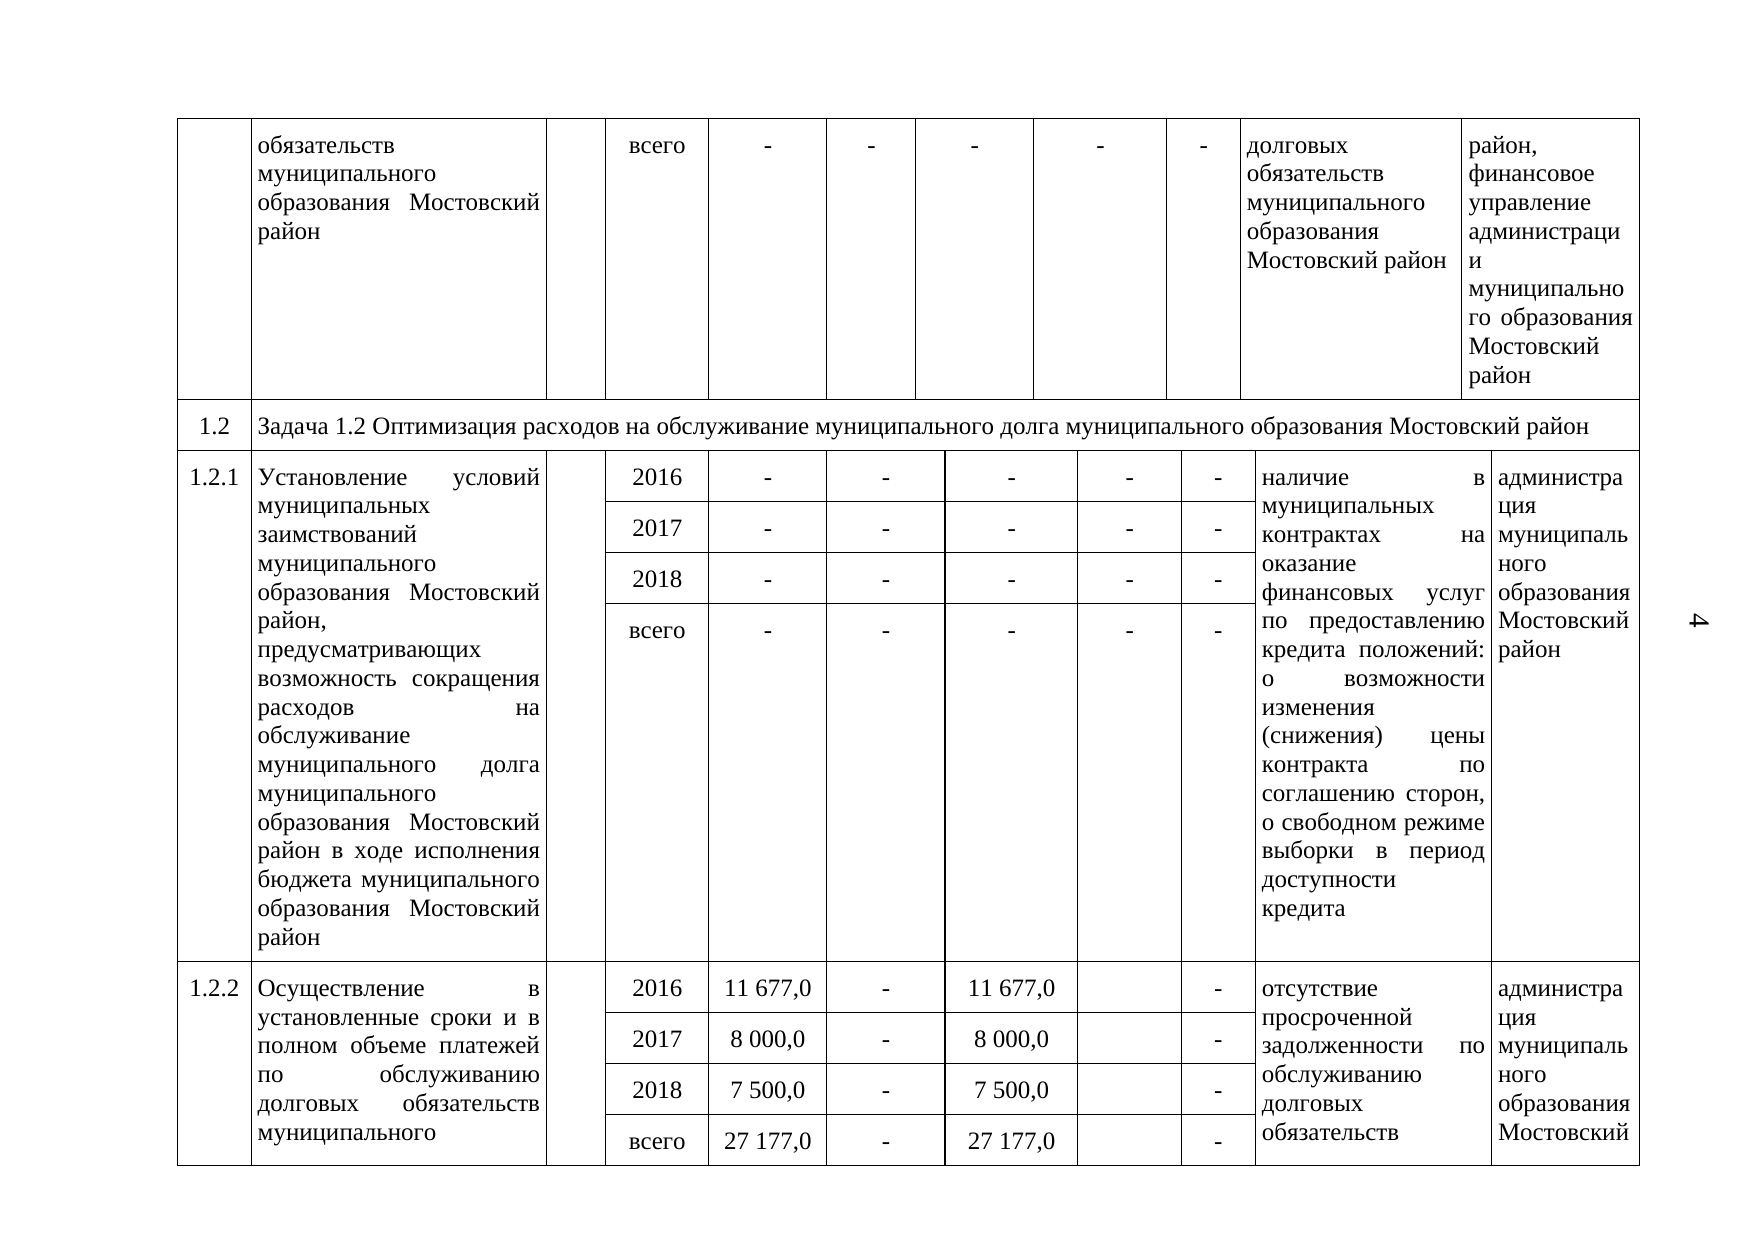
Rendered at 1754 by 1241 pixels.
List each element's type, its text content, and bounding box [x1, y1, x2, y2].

table_cell - [827, 119, 915, 399]
table_cell [547, 962, 605, 1165]
table_cell 2018 [606, 553, 708, 603]
table_cell 27 177,0 [946, 1115, 1077, 1165]
table_cell - [1182, 962, 1255, 1012]
table_cell 2017 [606, 1013, 708, 1063]
table_cell - [946, 502, 1077, 552]
table_cell Установление условий муниципальных заимствований муниципального образования Мостовский район, предусматривающих возможность сокращения расходов на обслуживание муниципального долга муниципального образования Мостовский район в ходе исполнения бюджета муниципального образования Мостовский район [252, 451, 546, 961]
table_cell [1078, 1115, 1181, 1165]
table_cell всего [606, 1115, 708, 1165]
table_cell - [1182, 1115, 1255, 1165]
table_cell - [1182, 1013, 1255, 1063]
table_cell - [827, 553, 944, 603]
table_cell - [1078, 553, 1181, 603]
table_cell - [1167, 119, 1240, 399]
table_cell - [946, 451, 1077, 501]
table_cell - [827, 451, 944, 501]
table_cell [547, 451, 605, 961]
table_cell [1078, 1064, 1181, 1114]
table_cell 1.2 [178, 400, 251, 450]
table_cell - [709, 502, 826, 552]
table_cell - [946, 553, 1077, 603]
table_cell - [709, 451, 826, 501]
table_cell - [827, 1115, 944, 1165]
table_cell 7 500,0 [946, 1064, 1077, 1114]
table_cell - [1182, 451, 1255, 501]
table_cell - [1078, 604, 1181, 961]
table_cell [1078, 962, 1181, 1012]
table_cell 8 000,0 [946, 1013, 1077, 1063]
table_cell 2016 [606, 962, 708, 1012]
table_cell - [946, 604, 1077, 961]
table_cell - [1182, 553, 1255, 603]
table_cell - [1182, 604, 1255, 961]
table_cell всего [606, 604, 708, 961]
table_cell 11 677,0 [946, 962, 1077, 1012]
table_cell - [1034, 119, 1166, 399]
table_cell - [827, 1064, 944, 1114]
table_cell - [709, 604, 826, 961]
table_cell 11 677,0 [709, 962, 826, 1012]
table_cell - [827, 962, 944, 1012]
table_cell администрация муниципального образования Мостовский район [1492, 962, 1639, 1165]
table_cell 7 500,0 [709, 1064, 826, 1114]
table_cell - [1182, 502, 1255, 552]
table_cell - [1078, 502, 1181, 552]
table_cell 27 177,0 [709, 1115, 826, 1165]
table_cell 1.2.2 [178, 962, 251, 1165]
table_cell - [1182, 1064, 1255, 1114]
table_cell - [827, 604, 944, 961]
table_cell 2018 [606, 1064, 708, 1114]
table_cell 1.2.1 [178, 451, 251, 961]
table_cell 2017 [606, 502, 708, 552]
table_cell отсутствие просроченной задолженности по обслуживанию долговых обязательств [1256, 962, 1491, 1165]
table_cell Задача 1.2 Оптимизация расходов на обслуживание муниципального долга муниципального образования Мостовский район [252, 400, 1639, 450]
table_cell - [1078, 451, 1181, 501]
table_cell 2016 [606, 451, 708, 501]
table_cell - [916, 119, 1033, 399]
table_cell всего [606, 119, 708, 399]
table_cell - [827, 502, 944, 552]
table_cell администрация муниципального образования Мостовский район [1492, 451, 1639, 961]
table_cell Осуществление в установленные сроки и в полном объеме платежей по обслуживанию долговых обязательств муниципального образования Мостовский район [252, 962, 546, 1165]
table_cell 8 000,0 [709, 1013, 826, 1063]
table_cell - [827, 1013, 944, 1063]
table_cell - [709, 553, 826, 603]
table_cell наличие в муниципальных контрактах на оказание финансовых услуг по предоставлению кредита положений: о возможности изменения (снижения) цены контракта по соглашению сторон, о свободном режиме выборки в период доступности кредита [1256, 451, 1491, 961]
table_cell [1078, 1013, 1181, 1063]
table_cell - [709, 119, 826, 399]
